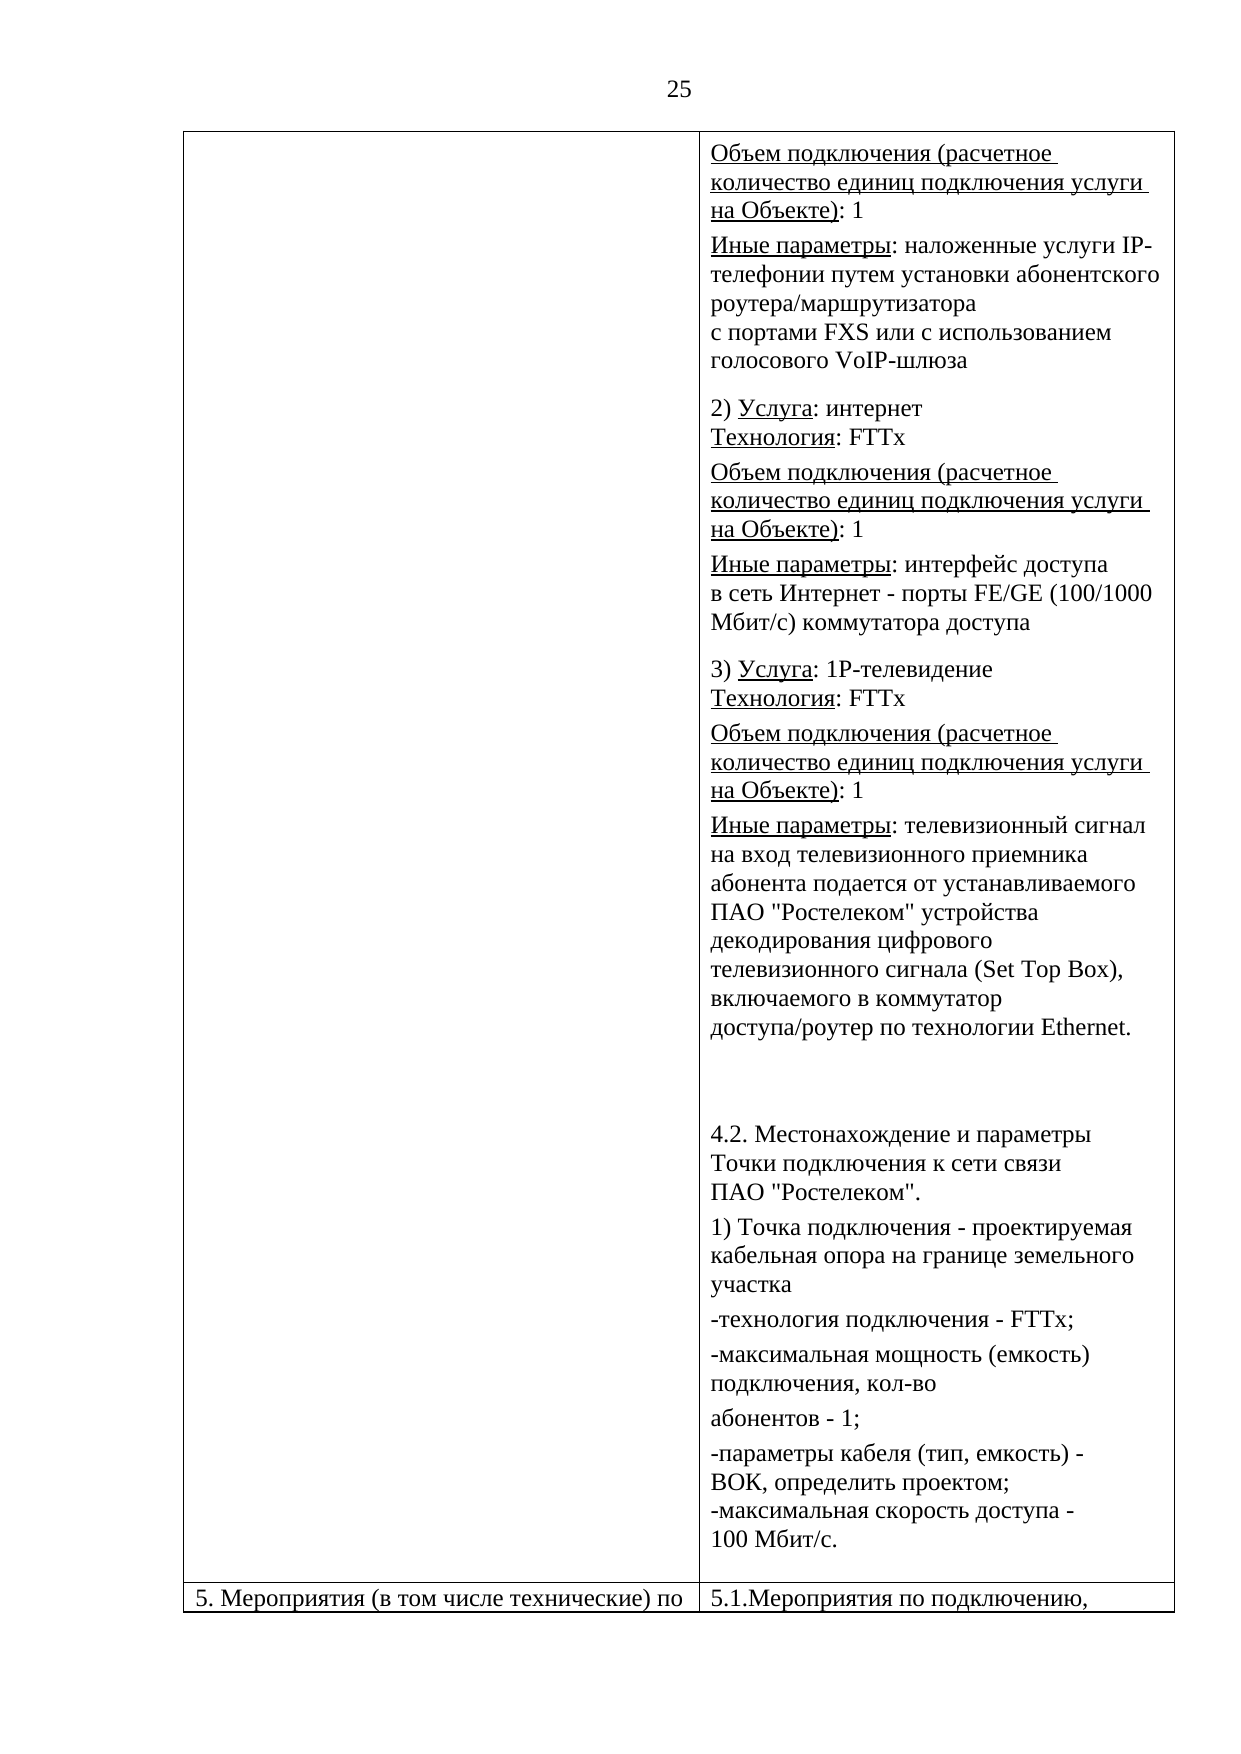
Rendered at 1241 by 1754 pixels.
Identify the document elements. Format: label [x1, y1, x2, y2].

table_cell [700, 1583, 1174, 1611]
table_cell [184, 1583, 699, 1611]
table_cell [700, 132, 1174, 1582]
table_cell [184, 132, 699, 1582]
